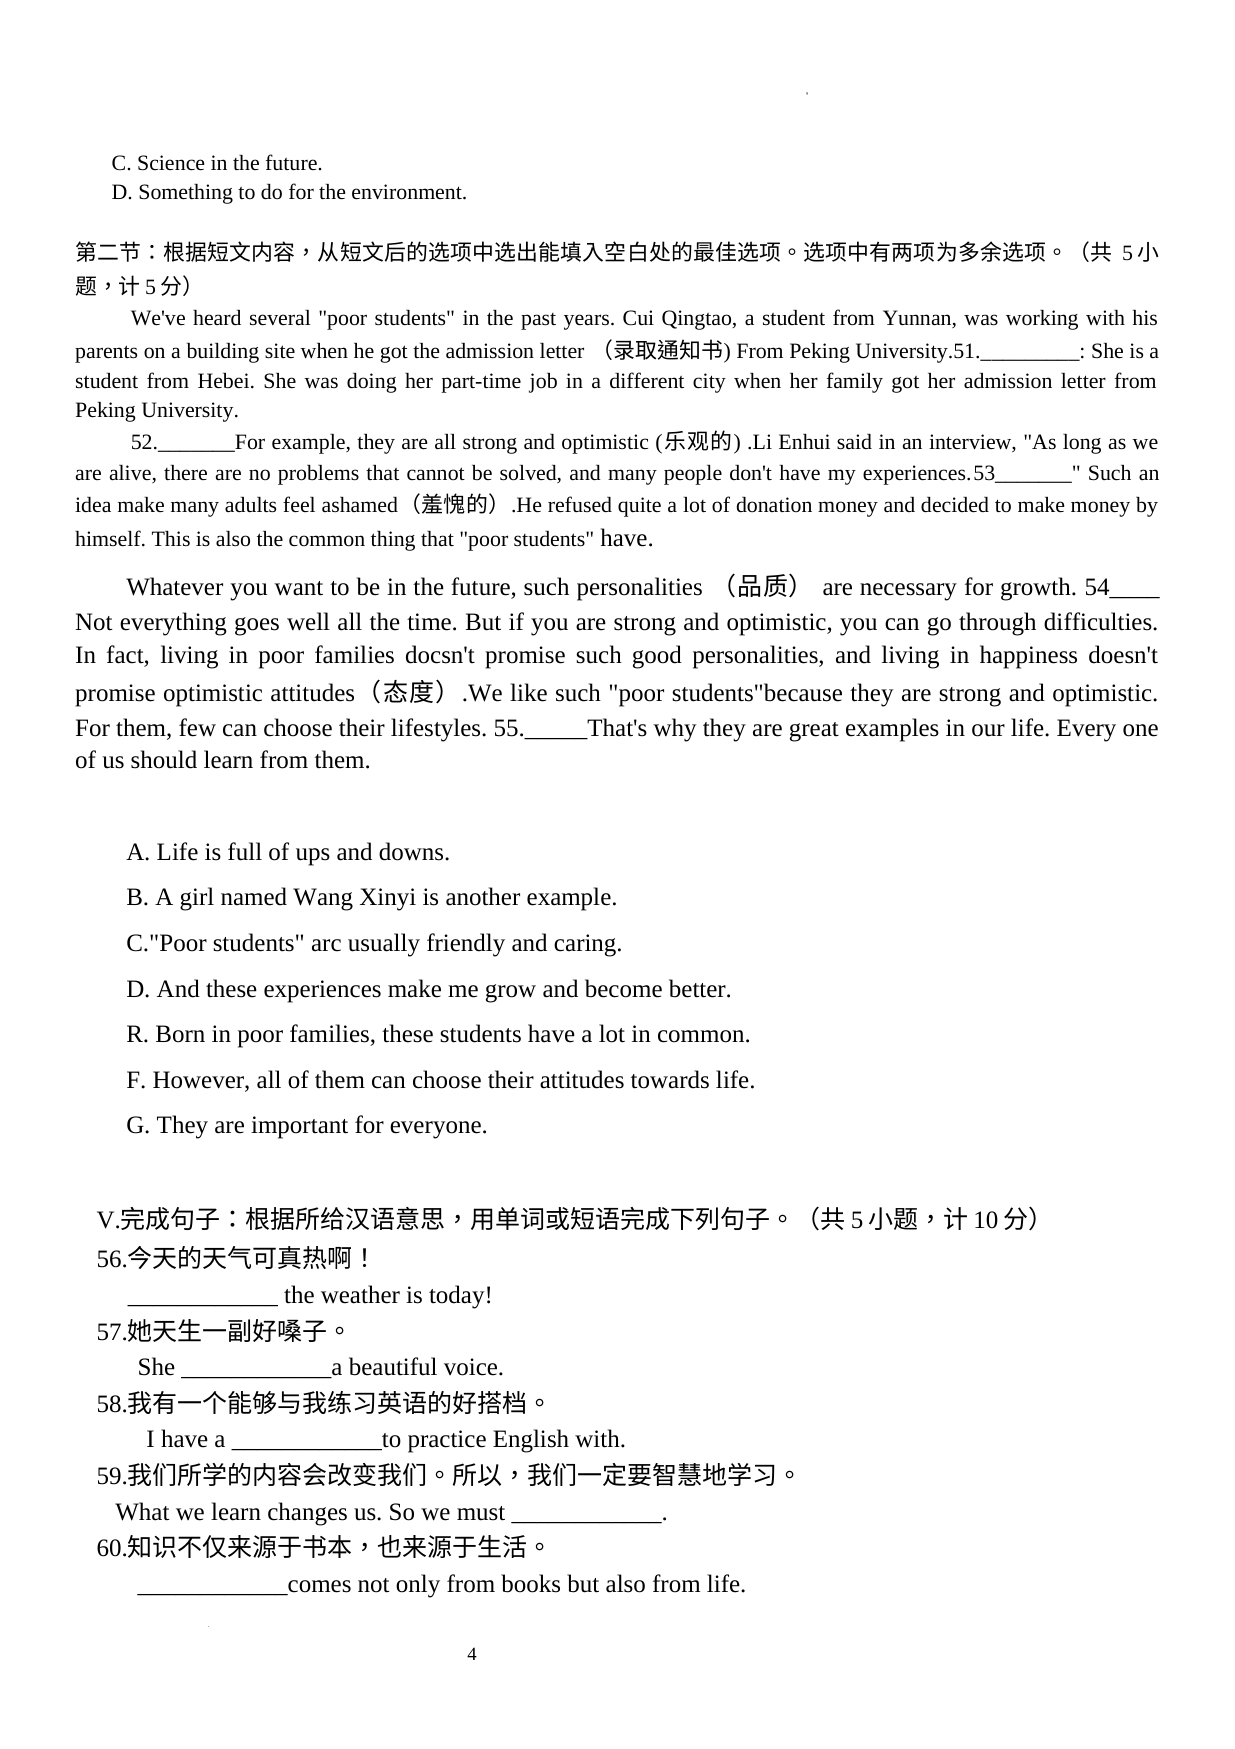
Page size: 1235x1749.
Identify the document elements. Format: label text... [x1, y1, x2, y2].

text F. However, all of them can choose their attitudes towards life. [75, 1065, 1159, 1094]
text D. Something to do for the environment. [75, 179, 1159, 204]
text I have a ____________to practice English with. [75, 1424, 1159, 1453]
text D. And these experiences make me grow and become better. [75, 974, 1159, 1002]
list 她天生一副好嗓子。 [75, 1313, 1159, 1347]
list 今天的天气可真热啊！ [75, 1241, 1159, 1275]
text C. Science in the future. [75, 150, 1159, 175]
text V.完成句子：根据所给汉语意思，用单词或短语完成下列句子。（共5小题，计10分） [96, 1202, 1159, 1236]
list What we learn changes us. So we must ____________. [96, 1497, 1159, 1526]
list ____________ the weather is today! [96, 1280, 1159, 1309]
list She ____________a beautiful voice. [137, 1352, 1159, 1381]
text 第二节：根据短文内容，从短文后的选项中选出能填入空白处的最佳选项。选项中有两项为多余选项。（共5小题，计5分） [75, 237, 1159, 301]
text Whatever you want to be in the future, such personalities （品质） are necessary for growth. 54____ Not everything goes well all the time. But if you are strong and optimistic, you can go through difficulties. In fact, living in poor families docsn't promise such good personalities, and living in happiness doesn't promise optimistic attitudes（态度）.We like such "poor students"because they are strong and optimistic. For them, few can choose their lifestyles. 55._____That's why they are great examples in our life. Every one of us should learn from them. [75, 569, 1159, 774]
text ____________comes not only from books but also from life. [137, 1569, 1159, 1598]
text G. They are important for everyone. [75, 1111, 1159, 1139]
text 60.知识不仅来源于书本，也来源于生活。 [75, 1530, 1159, 1564]
text 52._______For example, they are all strong and optimistic (乐观的) .Li Enhui said in an interview, "As long as we are alive, there are no problems that cannot be solved, and many people don't have my experiences.53_______" Such an idea make many adults feel ashamed（羞愧的）.He refused quite a lot of donation money and decided to make money by himself. This is also the common thing that "poor students" have. [75, 426, 1159, 552]
text C."Poor students" arc usually friendly and caring. [75, 928, 1159, 957]
text A. Life is full of ups and downs. [75, 837, 1159, 866]
list 我们所学的内容会改变我们。所以，我们一定要智慧地学习。 [96, 1458, 1159, 1492]
text We've heard several "poor students" in the past years. Cui Qingtao, a student from Yunnan, was working with his parents on a building site when he got the admission letter （录取通知书) From Peking University.51._________: She is a student from Hebei. She was doing her part-time job in a different city when her family got her admission letter from Peking University. [75, 305, 1159, 422]
text 58.我有一个能够与我练习英语的好搭档。 [75, 1385, 1159, 1419]
text R. Born in poor families, these students have a lot in common. [75, 1019, 1159, 1048]
text B. A girl named Wang Xinyi is another example. [75, 882, 1159, 911]
